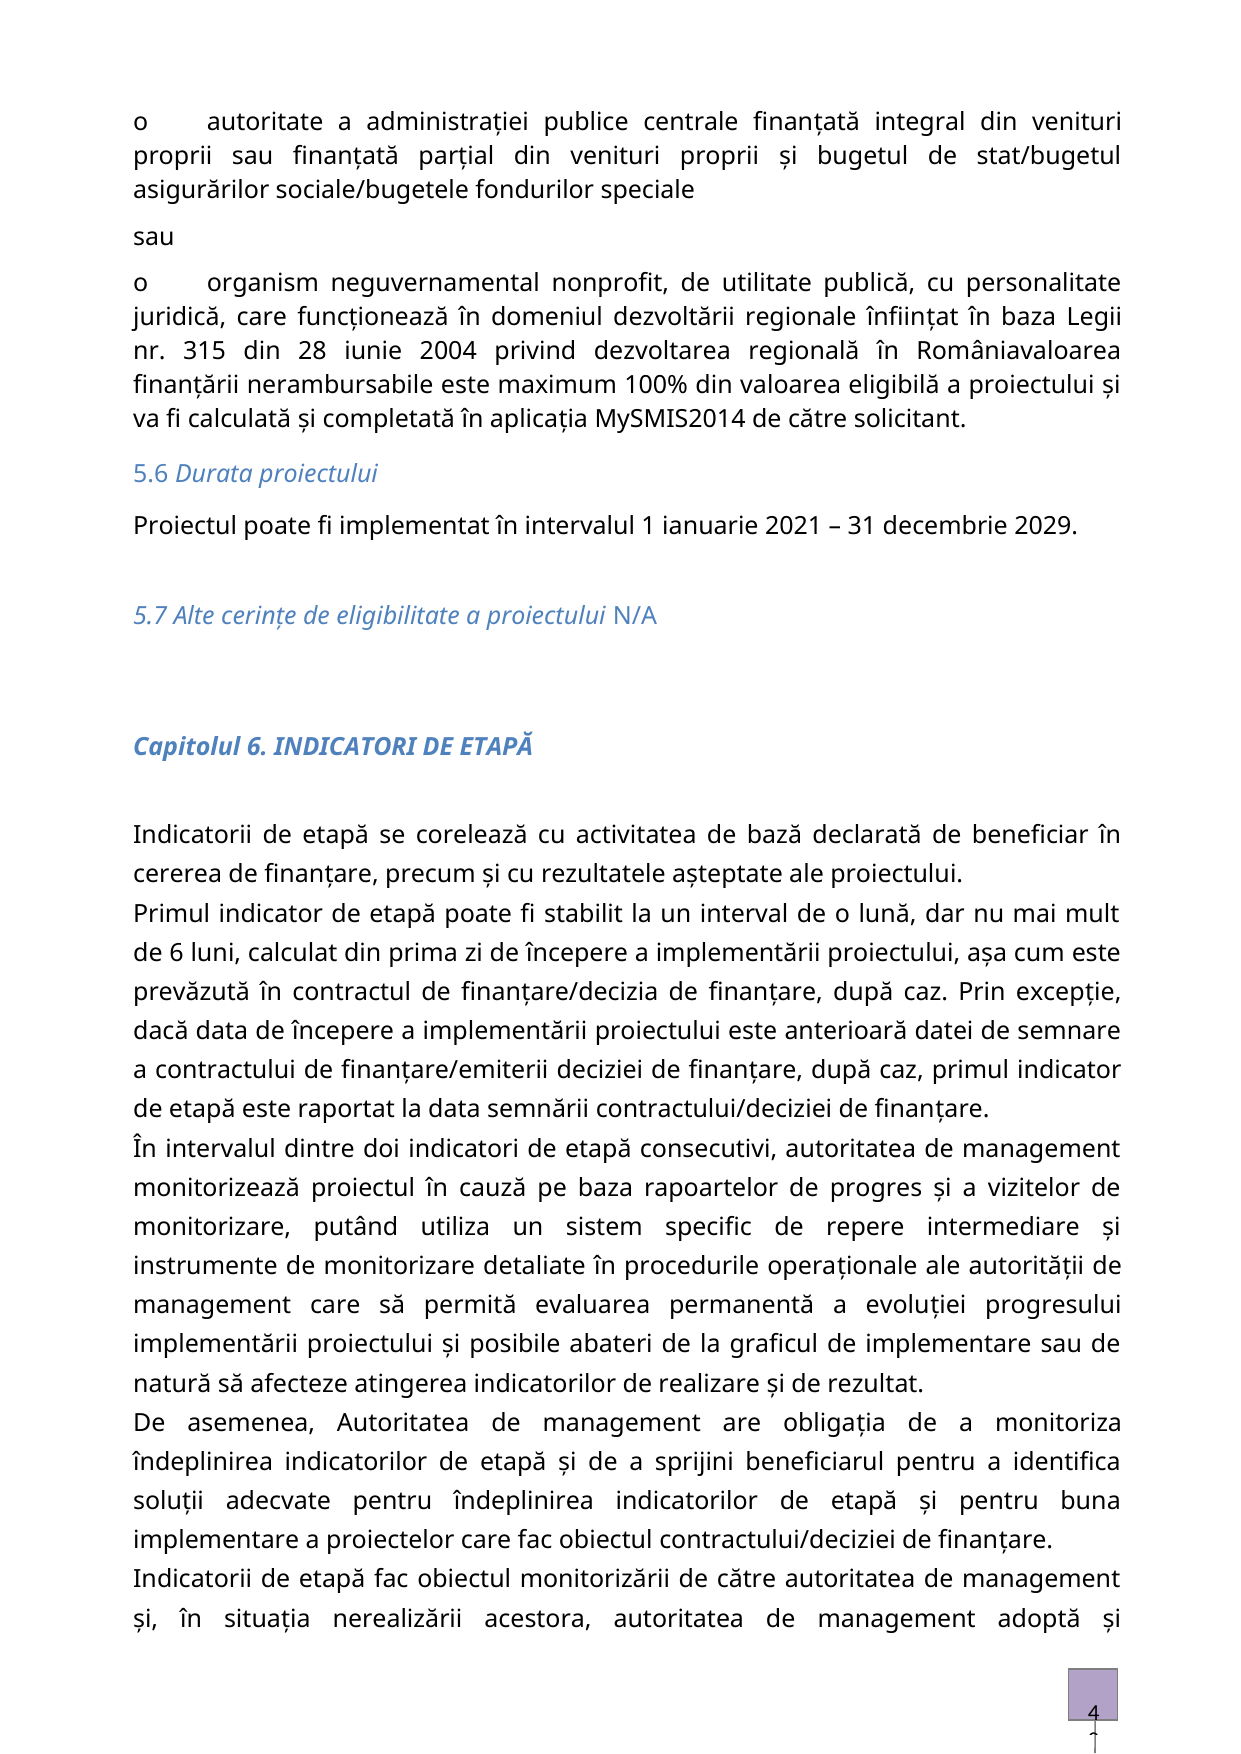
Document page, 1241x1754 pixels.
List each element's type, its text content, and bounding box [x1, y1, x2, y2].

subtitle 5.6 Durata proiectului [133, 456, 1122, 490]
list În intervalul dintre doi indicatori de etapă consecutivi, autoritatea de management monitorizează proiectul în cauză pe baza rapoartelor de progres și a vizitelor de monitorizare, putând utiliza un sistem specific de repere intermediare și instrumente de monitorizare detaliate în procedurile operaționale ale autorității de management care să permită evaluarea permanentă a evoluției progresului implementării proiectului și posibile abateri de la graficul de implementare sau de natură să afecteze atingerea indicatorilor de realizare și de rezultat. [133, 1130, 1122, 1399]
text o organism neguvernamental nonprofit, de utilitate publică, cu personalitate juridică, care funcţionează în domeniul dezvoltării regionale înființat în baza Legii nr. 315 din 28 iunie 2004 privind dezvoltarea regională în Româniavaloarea finanțării nerambursabile este maximum 100% din valoarea eligibilă a proiectului și va fi calculată și completată în aplicația MySMIS2014 de către solicitant. [133, 265, 1122, 435]
list Indicatorii de etapă se corelează cu activitatea de bază declarată de beneficiar în cererea de finanțare, precum și cu rezultatele așteptate ale proiectului. [133, 817, 1122, 890]
text o autoritate a administraţiei publice centrale finanțată integral din venituri proprii sau finanțată parţial din venituri proprii şi bugetul de stat/bugetul asigurărilor sociale/bugetele fondurilor speciale [133, 103, 1122, 206]
text Proiectul poate fi implementat în intervalul 1 ianuarie 2021 – 31 decembrie 2029. [133, 507, 1122, 542]
text sau [133, 218, 1122, 252]
subtitle Capitolul 6. INDICATORI DE ETAPĂ [133, 728, 1122, 762]
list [133, 1561, 1122, 1634]
text 5.7 Alte cerințe de eligibilitate a proiectului N/A [133, 598, 1122, 632]
list Primul indicator de etapă poate fi stabilit la un interval de o lună, dar nu mai mult de 6 luni, calculat din prima zi de începere a implementării proiectului, așa cum este prevăzută în contractul de finanțare/decizia de finanțare, după caz. Prin excepție, dacă data de începere a implementării proiectului este anterioară datei de semnare a contractului de finanțare/emiterii deciziei de finanțare, după caz, primul indicator de etapă este raportat la data semnării contractului/deciziei de finanțare. [133, 895, 1122, 1125]
list De asemenea, Autoritatea de management are obligația de a monitoriza îndeplinirea indicatorilor de etapă și de a sprijini beneficiarul pentru a identifica soluții adecvate pentru îndeplinirea indicatorilor de etapă și pentru buna implementare a proiectelor care fac obiectul contractului/deciziei de finanțare. [133, 1404, 1122, 1556]
